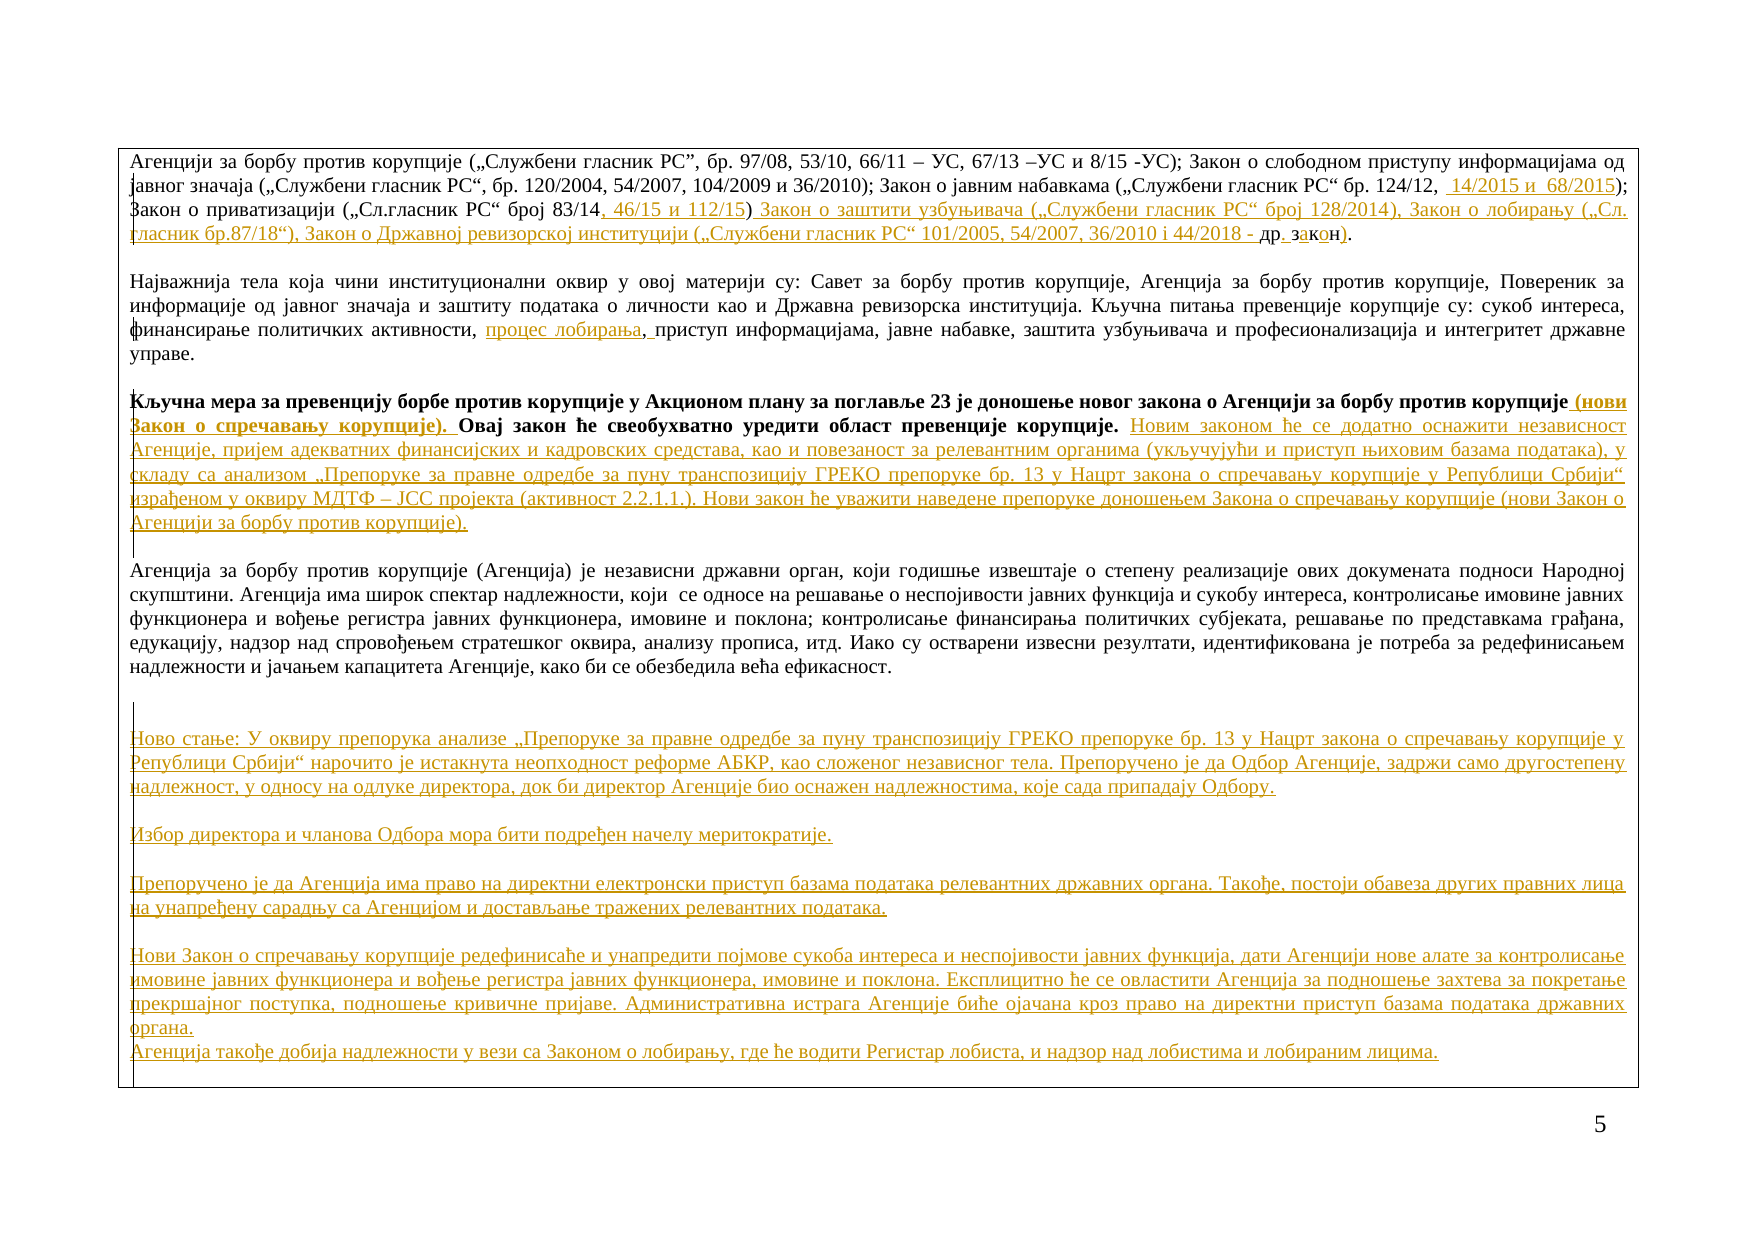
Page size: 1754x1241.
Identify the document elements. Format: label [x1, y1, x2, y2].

table_cell [119, 149, 1638, 1087]
